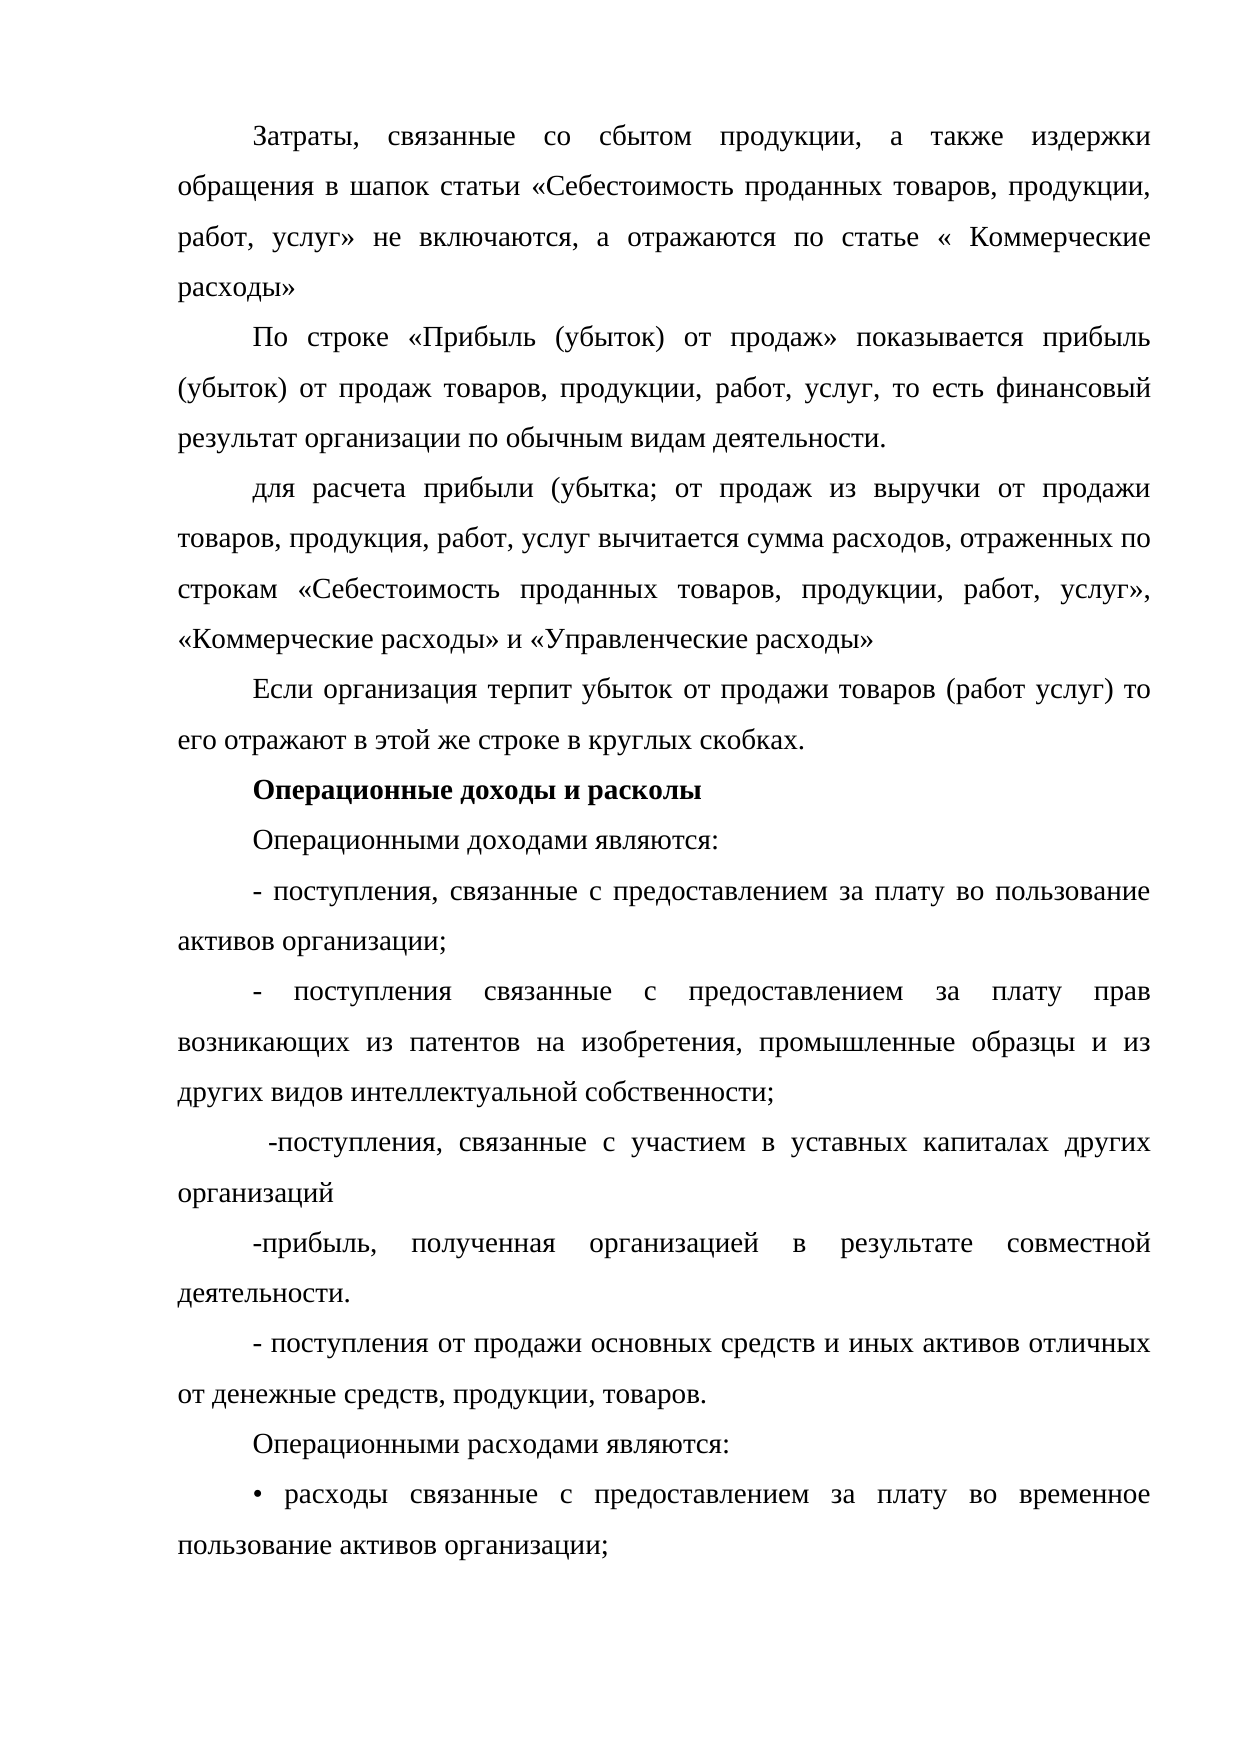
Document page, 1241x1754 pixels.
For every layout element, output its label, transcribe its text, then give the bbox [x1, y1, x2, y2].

text Затраты, связанные со сбытом продукции, а также издержки обращения в шапок статьи «Себестоимость проданных товаров, продукции, работ, услуг» не включаются, а отражаются по статье « Коммерческие расходы» [177, 118, 1152, 303]
text для расчета прибыли (убытка; от продаж из выручки от продажи товаров, продукция, работ, услуг вычитается сумма расходов, отраженных по строкам «Себестоимость проданных товаров, продукции, работ, услуг», «Коммерческие расходы» и «Управленческие расходы» [177, 470, 1152, 655]
text - поступления oт продажи основных средств и иных активов отличных от денежные средств, продукции, товаров. [177, 1326, 1152, 1409]
text Если организация терпит убыток oт продажи товаров (работ услуг) то его отражают в этой же строке в круглых скобках. [177, 672, 1152, 755]
text По строке «Прибыль (убыток) от продаж» показывается прибыль (убыток) от продаж товаров, продукции, paбoт, услуг, то есть финансовый результат организации по обычным видам деятельности. [177, 319, 1152, 453]
text Операционными доходами являются: [177, 822, 1152, 856]
text - поступления, связанные с предоставлением за плату во пользование активов организации; [177, 873, 1152, 957]
text Операционными расходами являются: [177, 1426, 1152, 1460]
text • расходы связанные с предоставлением за плату во временное пользование активов организации; [177, 1477, 1152, 1560]
text -прибыль, полученная организацией в результате совместной деятельности. [177, 1225, 1152, 1309]
text -поступления, связанные с участием в уставных капиталах других организаций [177, 1124, 1152, 1208]
text Операционные доходы и расколы [177, 772, 1152, 806]
text - поступления связанные с предоставлением за плату прав возникающих из патентов на изобретения, промышленные образцы и из других видов интеллектуальной собственности; [177, 973, 1152, 1108]
